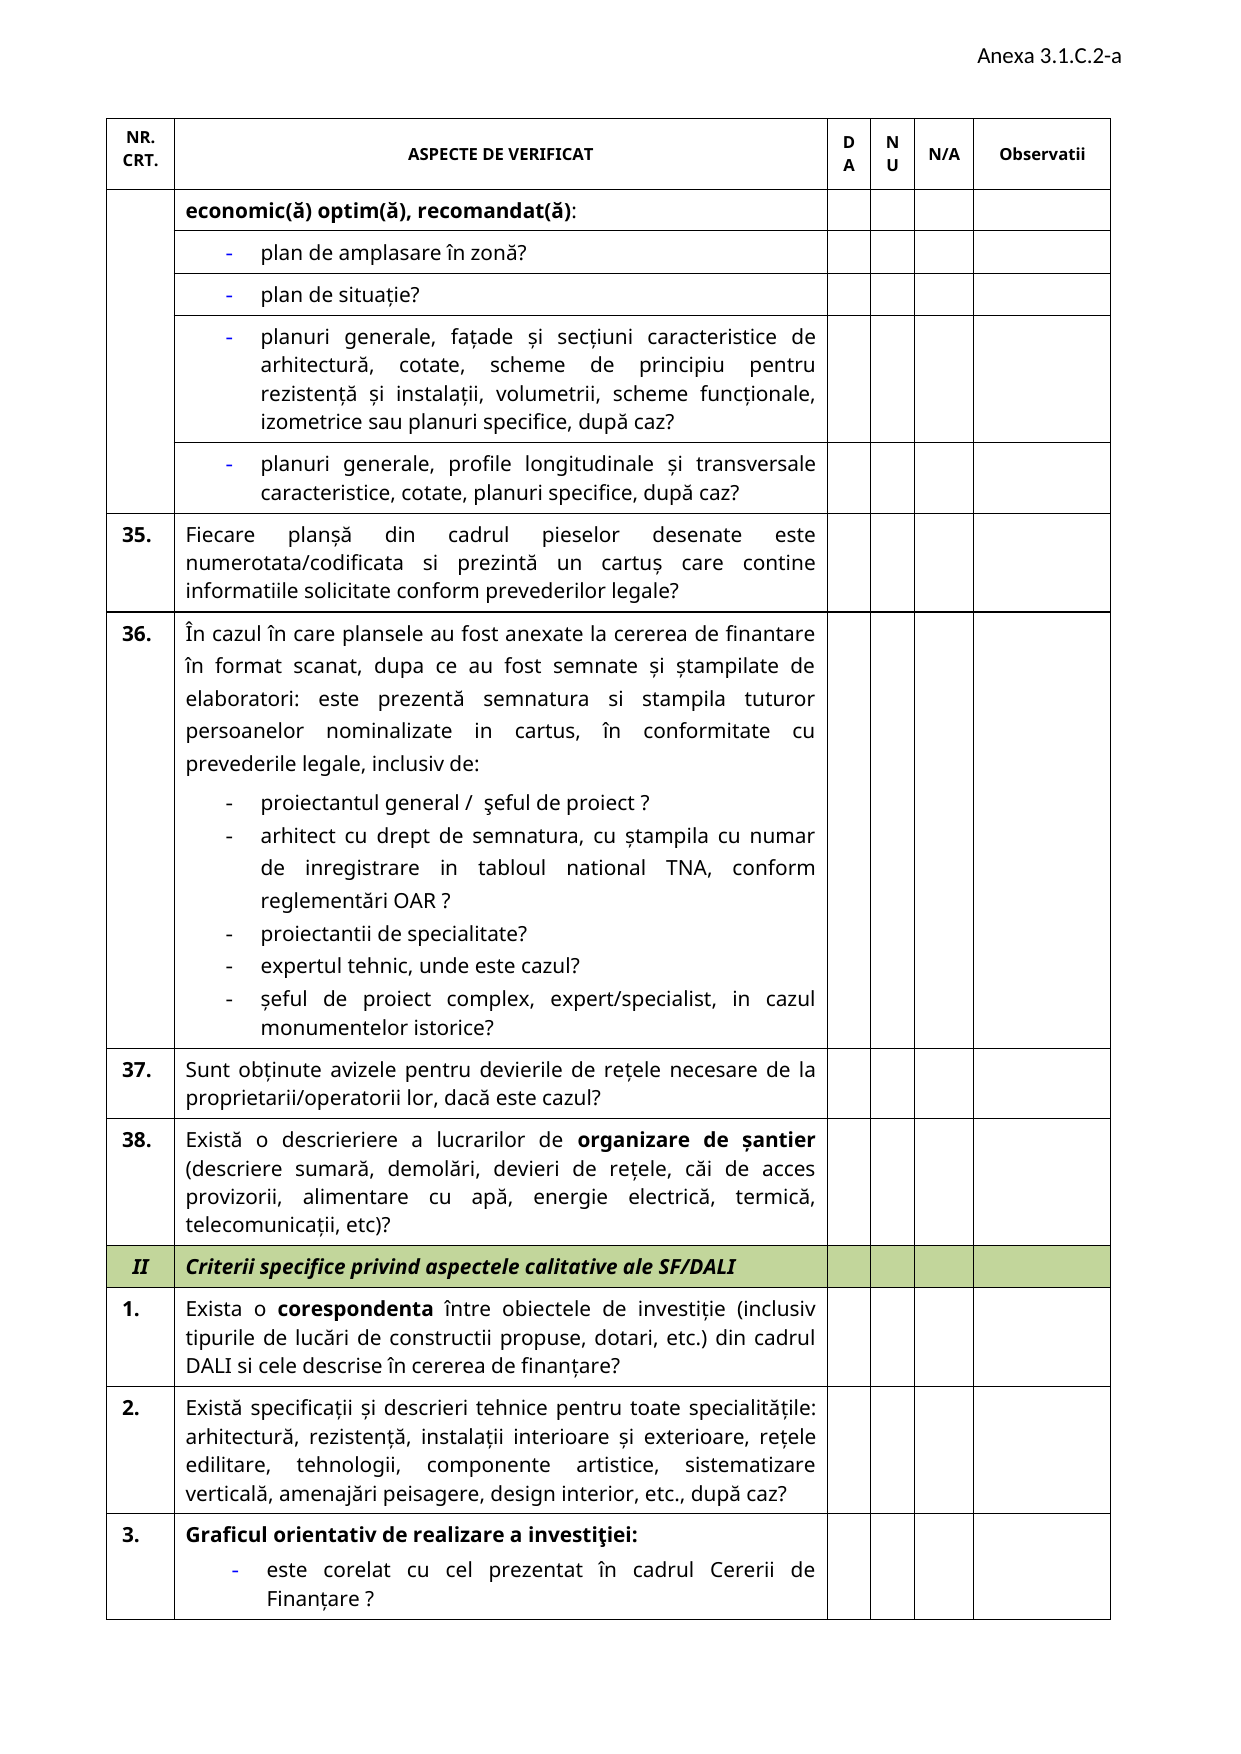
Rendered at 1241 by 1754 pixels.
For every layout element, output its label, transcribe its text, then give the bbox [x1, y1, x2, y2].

table_cell [974, 514, 1110, 611]
table_cell [828, 613, 870, 1047]
table_cell [974, 316, 1110, 442]
table_cell [871, 1288, 914, 1386]
table_cell [871, 274, 914, 314]
table_header Observatii [974, 119, 1110, 188]
table_cell Există o descrieriere a lucrarilor de organizare de şantier (descriere sumară, demolări, devieri de rețele, căi de acces provizorii, alimentare cu apă, energie electrică, termică, telecomunicații, etc)? [175, 1119, 827, 1245]
table_cell [828, 1387, 870, 1513]
table_cell [915, 1387, 973, 1513]
table_cell Criterii specifice privind aspectele calitative ale SF/DALI [175, 1246, 827, 1287]
table_header DA [828, 119, 870, 188]
table_cell [915, 190, 973, 230]
table_cell [915, 316, 973, 442]
table_cell [828, 1514, 870, 1618]
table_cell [175, 1514, 827, 1618]
table_cell [915, 1119, 973, 1245]
table_cell [871, 613, 914, 1047]
table_cell [871, 1119, 914, 1245]
table_cell [828, 190, 870, 230]
table_cell [974, 613, 1110, 1047]
table_cell [974, 1246, 1110, 1287]
table_cell [871, 1246, 914, 1287]
table_cell [974, 231, 1110, 272]
table_cell [871, 1387, 914, 1513]
table_cell [915, 231, 973, 272]
table_cell [828, 1246, 870, 1287]
table_cell [915, 1049, 973, 1118]
table_cell [828, 1049, 870, 1118]
table_cell [974, 274, 1110, 314]
table_cell [974, 1387, 1110, 1513]
table_cell [828, 231, 870, 272]
table_cell [828, 274, 870, 314]
table_cell [871, 1049, 914, 1118]
table_cell [915, 443, 973, 512]
table_cell [915, 1288, 973, 1386]
table_cell [828, 1119, 870, 1245]
table_cell plan de situaţie? [175, 274, 827, 314]
table_cell [974, 1119, 1110, 1245]
table_cell Există specificaţii şi descrieri tehnice pentru toate specialitățile: arhitectură, rezistență, instalații interioare şi exterioare, rețele edilitare, tehnologii, componente artistice, sistematizare verticală, amenajări peisagere, design interior, etc., după caz? [175, 1387, 827, 1513]
table_cell [974, 190, 1110, 230]
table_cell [175, 190, 827, 230]
table_cell [974, 1049, 1110, 1118]
table_cell [915, 274, 973, 314]
table_header ASPECTE DE VERIFICAT [175, 119, 827, 188]
table_cell [871, 231, 914, 272]
table_cell [828, 514, 870, 611]
table_cell [828, 316, 870, 442]
table_cell [974, 1514, 1110, 1618]
table_cell planuri generale, profile longitudinale şi transversale caracteristice, cotate, planuri specifice, după caz? [175, 443, 827, 512]
table_cell Exista o corespondenta între obiectele de investiţie (inclusiv tipurile de lucări de constructii propuse, dotari, etc.) din cadrul DALI si cele descrise în cererea de finanțare? [175, 1288, 827, 1386]
table_cell planuri generale, faţade şi secţiuni caracteristice de arhitectură, cotate, scheme de principiu pentru rezistenţă şi instalaţii, volumetrii, scheme funcţionale, izometrice sau planuri specifice, după caz? [175, 316, 827, 442]
table_cell [107, 514, 174, 611]
table_cell [871, 1514, 914, 1618]
table_cell [828, 1288, 870, 1386]
table_cell [107, 1049, 174, 1118]
table_header NU [871, 119, 914, 188]
table_cell [915, 514, 973, 611]
table_cell [915, 613, 973, 1047]
table_cell [107, 1514, 174, 1618]
table_cell II [107, 1246, 174, 1287]
table_cell [871, 514, 914, 611]
table_cell [828, 443, 870, 512]
table_cell [974, 1288, 1110, 1386]
table_cell [107, 190, 174, 512]
table_cell [871, 316, 914, 442]
table_cell [915, 1514, 973, 1618]
table_cell [107, 1119, 174, 1245]
table_header NR. CRT. [107, 119, 174, 188]
table_cell [871, 443, 914, 512]
table_cell [871, 190, 914, 230]
table_header N/A [915, 119, 973, 188]
table_cell [915, 1246, 973, 1287]
table_cell plan de amplasare în zonă? [175, 231, 827, 272]
table_cell Fiecare planşă din cadrul pieselor desenate este numerotata/codificata si prezintă un cartuş care contine informatiile solicitate conform prevederilor legale? [175, 514, 827, 611]
table_cell [974, 443, 1110, 512]
table_cell În cazul în care plansele au fost anexate la cererea de finantare în format scanat, dupa ce au fost semnate și ștampilate de elaboratori: este prezentă semnatura si stampila tuturor persoanelor nominalizate in cartus, în conformitate cu prevederile legale, inclusiv de: proiectantul general / şeful de proiect ? arhitect cu drept de semnatura, cu ștampila cu numar de inregistrare in tabloul national TNA, conform reglementări OAR ? proiectantii de specialitate? expertul tehnic, unde este cazul? șeful de proiect complex, expert/specialist, in cazul monumentelor istorice? [175, 613, 827, 1047]
table_cell [107, 613, 174, 1047]
table_cell [107, 1387, 174, 1513]
table_cell Sunt obținute avizele pentru devierile de rețele necesare de la proprietarii/operatorii lor, dacă este cazul? [175, 1049, 827, 1118]
table_cell [107, 1288, 174, 1386]
